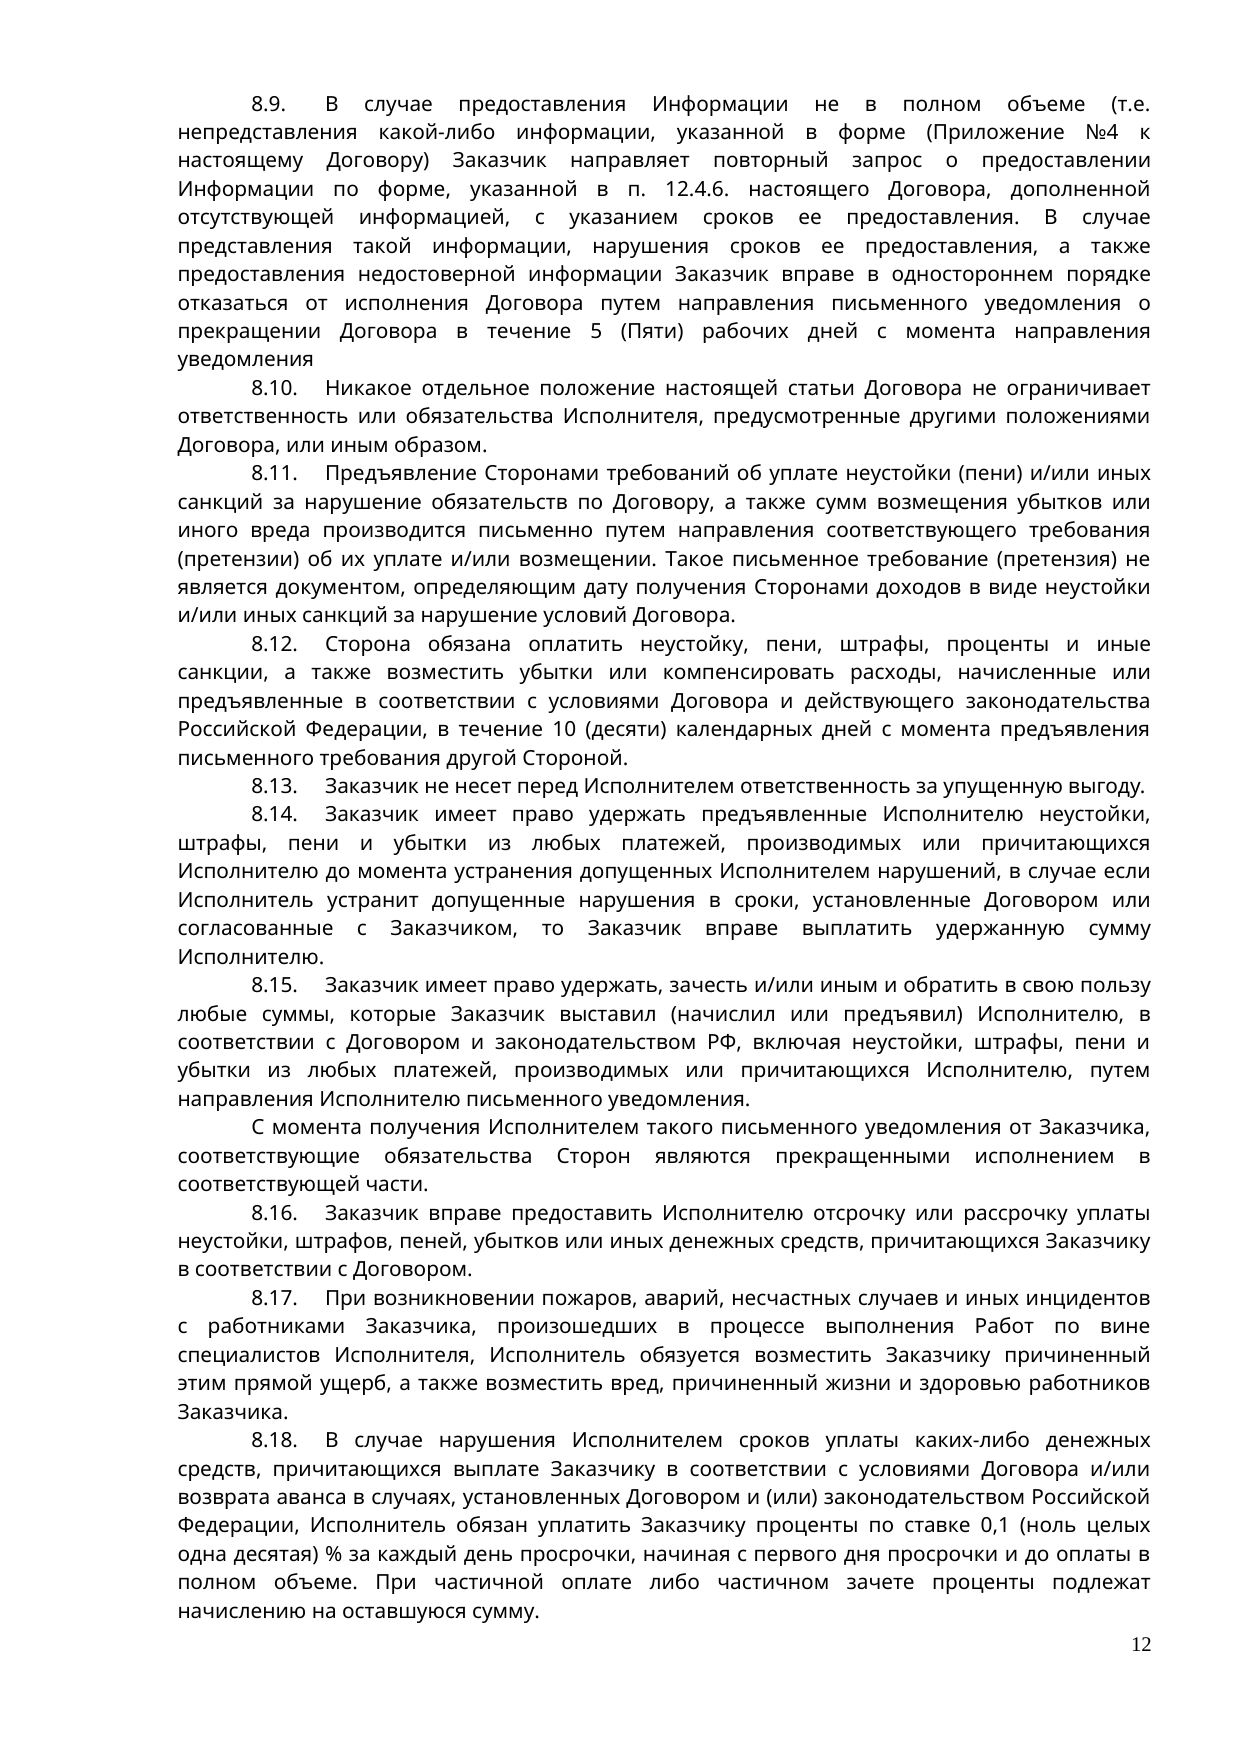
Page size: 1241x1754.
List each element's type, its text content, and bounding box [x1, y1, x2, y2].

list Никакое отдельное положение настоящей статьи Договора не ограничивает ответственность или обязательства Исполнителя, предусмотренные другими положениями Договора, или иным образом. [177, 373, 1152, 458]
list Заказчик вправе предоставить Исполнителю отсрочку или рассрочку уплаты неустойки, штрафов, пеней, убытков или иных денежных средств, причитающихся Заказчику в соответствии с Договором. [177, 1198, 1152, 1283]
list Заказчик не несет перед Исполнителем ответственность за упущенную выгоду. [177, 771, 1152, 799]
list При возникновении пожаров, аварий, несчастных случаев и иных инцидентов с работниками Заказчика, произошедших в процессе выполнения Работ по вине специалистов Исполнителя, Исполнитель обязуется возместить Заказчику причиненный этим прямой ущерб, а также возместить вред, причиненный жизни и здоровью работников Заказчика. [177, 1283, 1152, 1425]
list Сторона обязана оплатить неустойку, пени, штрафы, проценты и иные санкции, а также возместить убытки или компенсировать расходы, начисленные или предъявленные в соответствии с условиями Договора и действующего законодательства Российской Федерации, в течение 10 (десяти) календарных дней с момента предъявления письменного требования другой Стороной. [177, 629, 1152, 771]
text С момента получения Исполнителем такого письменного уведомления от Заказчика, соответствующие обязательства Сторон являются прекращенными исполнением в соответствующей части. [177, 1112, 1152, 1198]
list Предъявление Сторонами требований об уплате неустойки (пени) и/или иных санкций за нарушение обязательств по Договору, а также сумм возмещения убытков или иного вреда производится письменно путем направления соответствующего требования (претензии) об их уплате и/или возмещении. Такое письменное требование (претензия) не является документом, определяющим дату получения Сторонами доходов в виде неустойки и/или иных санкций за нарушение условий Договора. [177, 458, 1152, 629]
list Заказчик имеет право удержать, зачесть и/или иным и обратить в свою пользу любые суммы, которые Заказчик выставил (начислил или предъявил) Исполнителю, в соответствии с Договором и законодательством РФ, включая неустойки, штрафы, пени и убытки из любых платежей, производимых или причитающихся Исполнителю, путем направления Исполнителю письменного уведомления. [177, 970, 1152, 1112]
list В случае предоставления Информации не в полном объеме (т.е. непредставления какой-либо информации, указанной в форме (Приложение №4 к настоящему Договору) Заказчик направляет повторный запрос о предоставлении Информации по форме, указанной в п. 12.4.6. настоящего Договора, дополненной отсутствующей информацией, с указанием сроков ее предоставления. В случае представления такой информации, нарушения сроков ее предоставления, а также предоставления недостоверной информации Заказчик вправе в одностороннем порядке отказаться от исполнения Договора путем направления письменного уведомления о прекращении Договора в течение 5 (Пяти) рабочих дней с момента направления уведомления [177, 89, 1152, 373]
list Заказчик имеет право удержать предъявленные Исполнителю неустойки, штрафы, пени и убытки из любых платежей, производимых или причитающихся Исполнителю до момента устранения допущенных Исполнителем нарушений, в случае если Исполнитель устранит допущенные нарушения в сроки, установленные Договором или согласованные с Заказчиком, то Заказчик вправе выплатить удержанную сумму Исполнителю. [177, 799, 1152, 970]
list В случае нарушения Исполнителем сроков уплаты каких-либо денежных средств, причитающихся выплате Заказчику в соответствии с условиями Договора и/или возврата аванса в случаях, установленных Договором и (или) законодательством Российской Федерации, Исполнитель обязан уплатить Заказчику проценты по ставке 0,1 (ноль целых одна десятая) % за каждый день просрочки, начиная с первого дня просрочки и до оплаты в полном объеме. При частичной оплате либо частичном зачете проценты подлежат начислению на оставшуюся сумму. [177, 1425, 1152, 1624]
